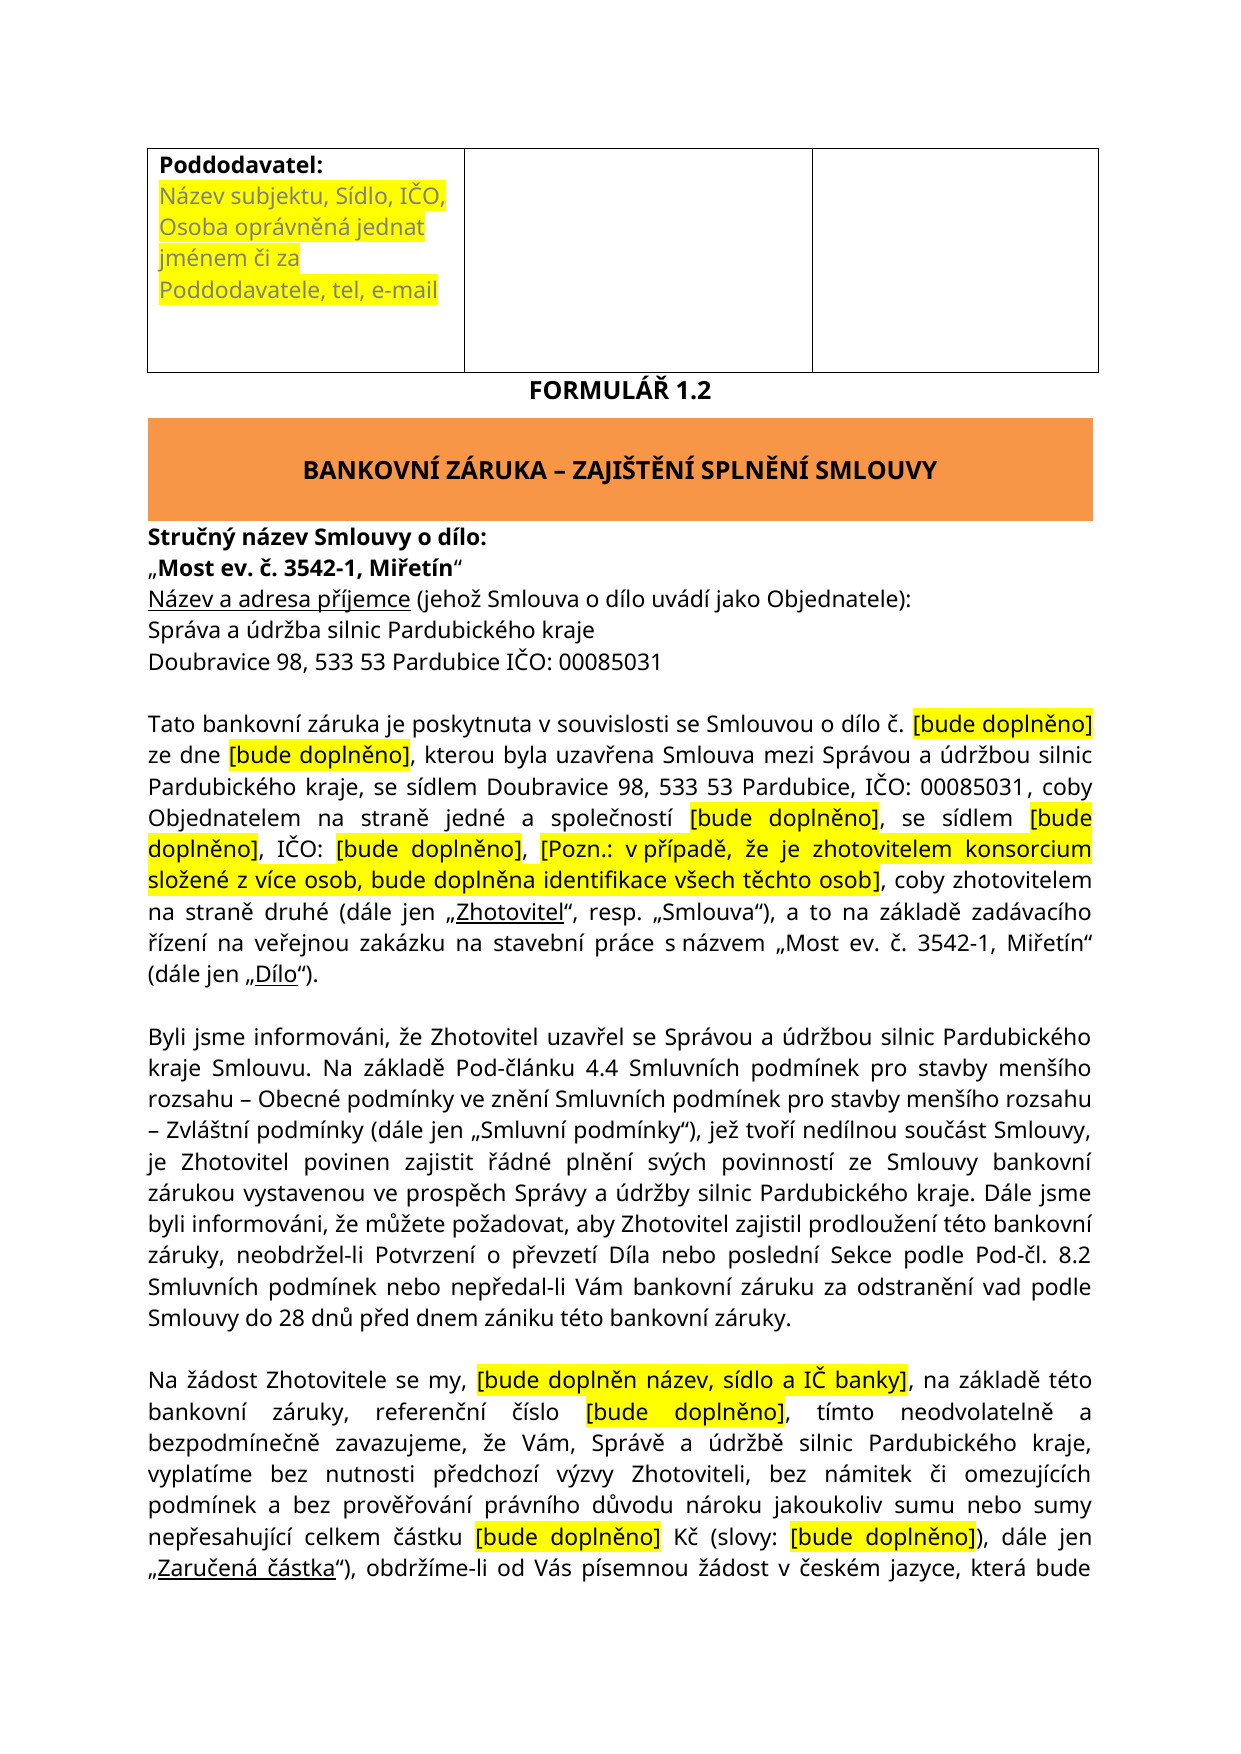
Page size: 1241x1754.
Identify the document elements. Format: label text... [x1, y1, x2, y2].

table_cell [148, 149, 464, 372]
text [148, 1364, 1093, 1583]
text „Most ev. č. 3542-1, Miřetín“ [148, 552, 1093, 583]
text Název a adresa příjemce (jehož Smlouva o dílo uvádí jako Objednatele): [148, 583, 1093, 614]
text Stručný název Smlouvy o dílo: [148, 521, 1093, 552]
text Tato bankovní záruka je poskytnuta v souvislosti se Smlouvou o dílo č. [bude doplněno] ze dne [bude doplněno], kterou byla uzavřena Smlouva mezi Správou a údržbou silnic Pardubického kraje, se sídlem Doubravice 98, 533 53 Pardubice, IČO: 00085031, coby Objednatelem na straně jedné a společností [bude doplněno], se sídlem [bude doplněno], IČO: [bude doplněno], [Pozn.: v případě, že je zhotovitelem konsorcium složené z více osob, bude doplněna identifikace všech těchto osob], coby zhotovitelem na straně druhé (dále jen „Zhotovitel“, resp. „Smlouva“), a to na základě zadávacího řízení na veřejnou zakázku na stavební práce s názvem „Most ev. č. 3542-1, Miřetín“ (dále jen „Dílo“). [148, 708, 1093, 989]
text Správa a údržba silnic Pardubického kraje [148, 614, 1093, 646]
text formulář 1.2 [148, 373, 1093, 407]
text BANKOVNÍ záruka – zajištění splnění smlouvy [148, 452, 1093, 487]
table_cell [465, 149, 812, 372]
text Byli jsme informováni, že Zhotovitel uzavřel se Správou a údržbou silnic Pardubického kraje Smlouvu. Na základě Pod-článku 4.4 Smluvních podmínek pro stavby menšího rozsahu – Obecné podmínky ve znění Smluvních podmínek pro stavby menšího rozsahu – Zvláštní podmínky (dále jen „Smluvní podmínky“), jež tvoří nedílnou součást Smlouvy, je Zhotovitel povinen zajistit řádné plnění svých povinností ze Smlouvy bankovní zárukou vystavenou ve prospěch Správy a údržby silnic Pardubického kraje. Dále jsme byli informováni, že můžete požadovat, aby Zhotovitel zajistil prodloužení této bankovní záruky, neobdržel-li Potvrzení o převzetí Díla nebo poslední Sekce podle Pod-čl. 8.2 Smluvních podmínek nebo nepředal-li Vám bankovní záruku za odstranění vad podle Smlouvy do 28 dnů před dnem zániku této bankovní záruky. [148, 1021, 1093, 1333]
table_cell [813, 149, 1098, 372]
text Doubravice 98, 533 53 Pardubice IČO: 00085031 [148, 646, 1093, 677]
